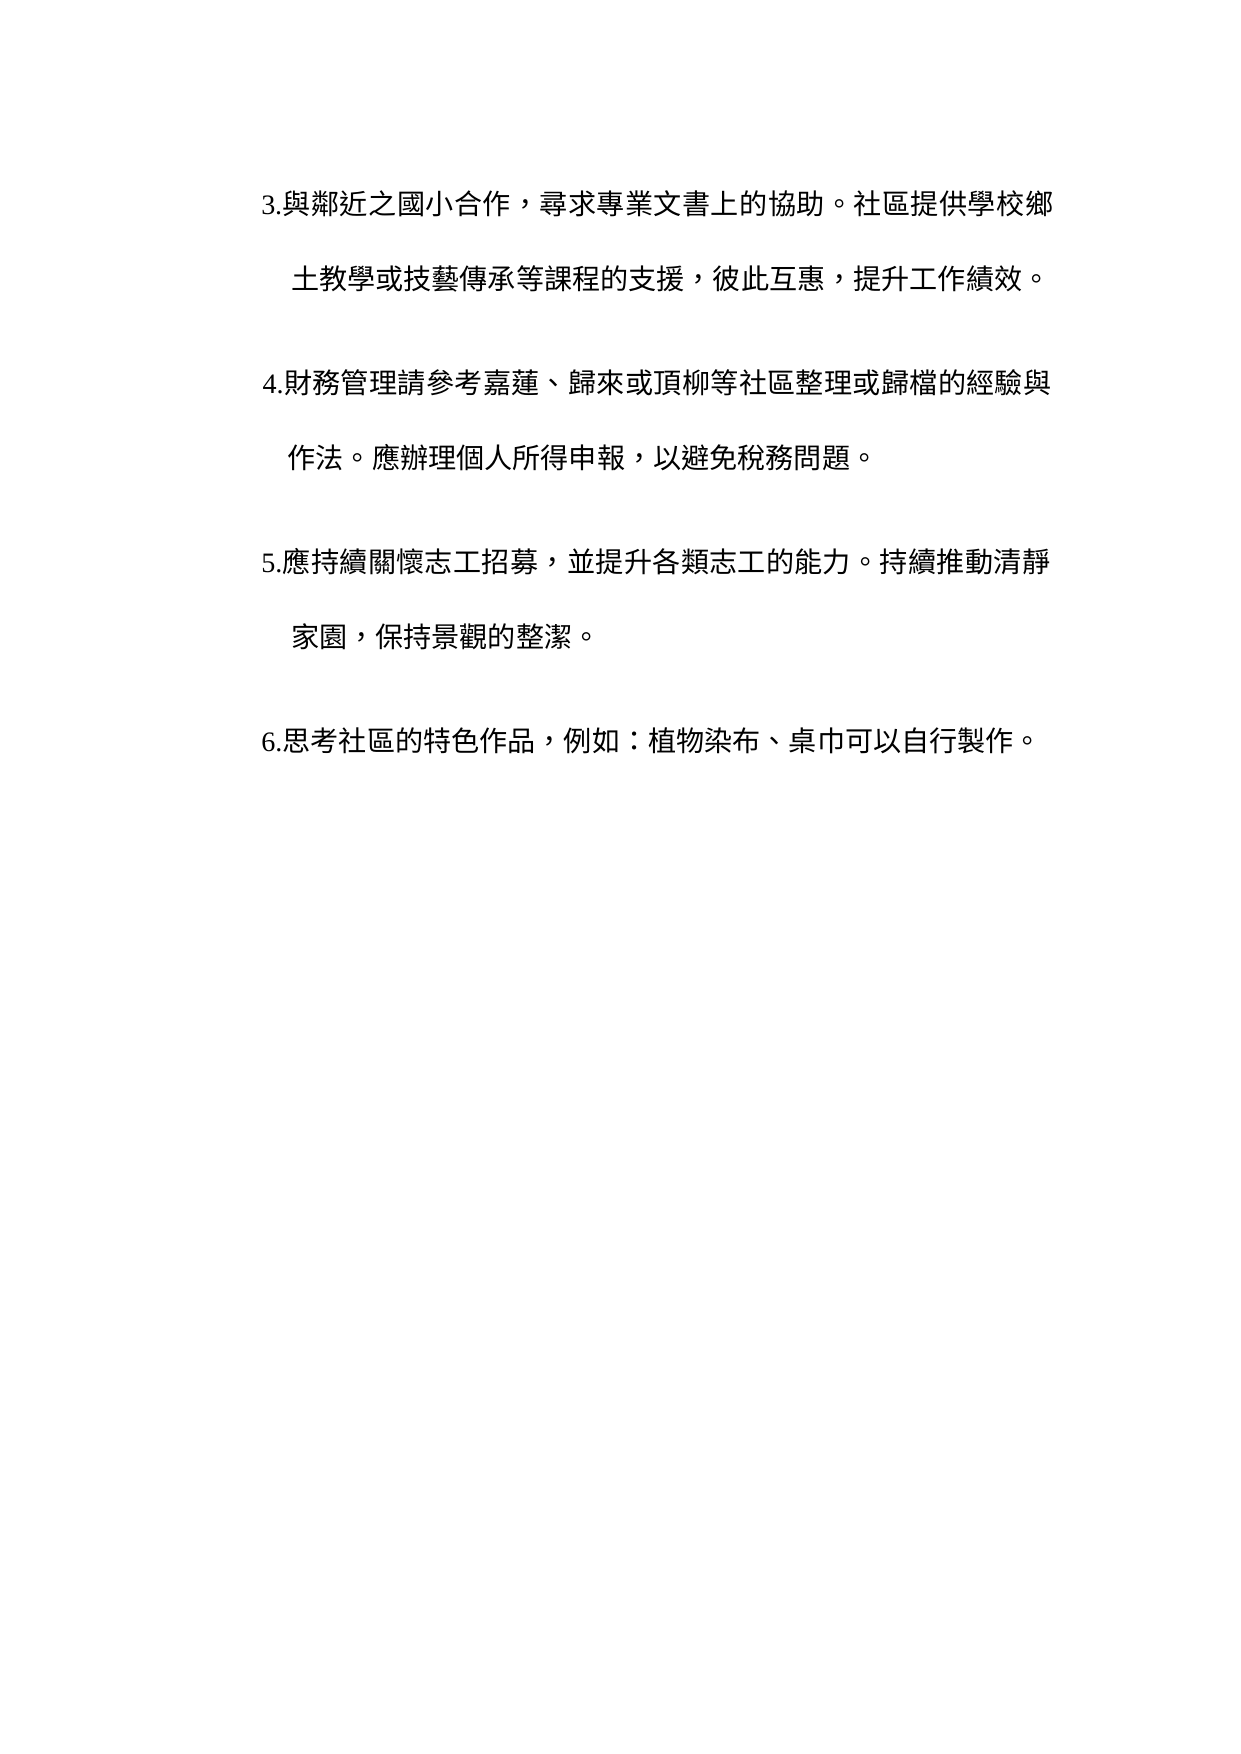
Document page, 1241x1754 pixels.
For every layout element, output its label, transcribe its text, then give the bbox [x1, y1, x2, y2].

text 3.與鄰近之國小合作，尋求專業文書上的協助。社區提供學校鄉土教學或技藝傳承等課程的支援，彼此互惠，提升工作績效。 [261, 164, 1053, 314]
text 6.思考社區的特色作品，例如：植物染布、桌巾可以自行製作。 [261, 702, 1053, 777]
text 5.應持續關懷志工招募，並提升各類志工的能力。持續推動清靜家園，保持景觀的整潔。 [261, 523, 1053, 673]
text 4.財務管理請參考嘉蓮、歸來或頂柳等社區整理或歸檔的經驗與作法。應辦理個人所得申報，以避免稅務問題。 [262, 344, 1053, 494]
